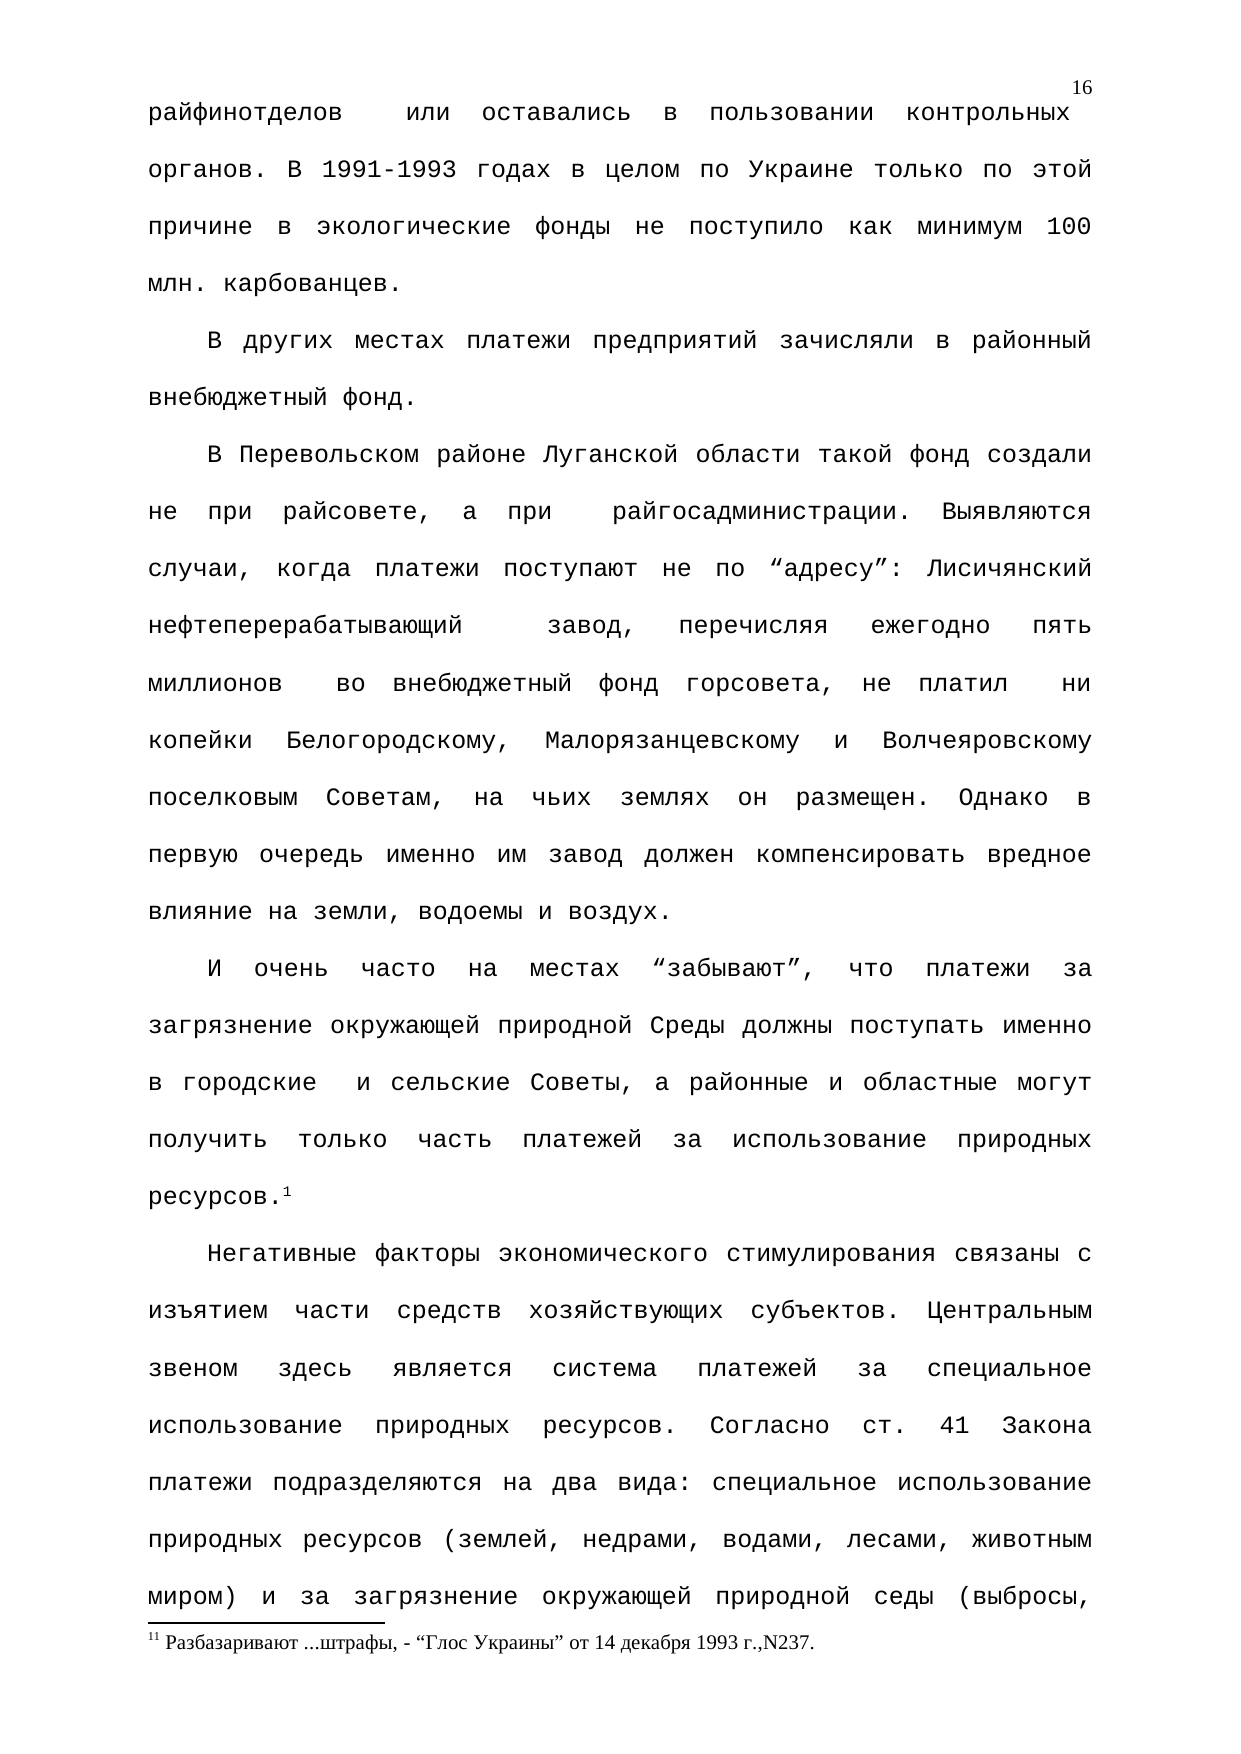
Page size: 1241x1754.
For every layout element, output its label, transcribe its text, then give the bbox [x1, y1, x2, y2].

text И очень часто на местах “забывают”, что платежи за загрязнение окружающей природной Среды должны поступать именно в городские и сельские Советы, а районные и областные могут получить только часть платежей за использование природных ресурсов.1 [148, 955, 1092, 1212]
text В Перевольском районе Луганской области такой фонд создали не при райсовете, а при райгосадминистрации. Выявляются случаи, когда платежи поступают не по “адресу”: Лисичянский нефтеперерабатывающий завод, перечисляя ежегодно пять миллионов во внебюджетный фонд горсовета, не платил ни копейки Белогородскому, Малорязанцевскому и Волчеяровскому поселковым Советам, на чьих землях он размещен. Однако в первую очередь именно им завод должен компенсировать вредное влияние на земли, водоемы и воздух. [148, 442, 1092, 927]
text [148, 1241, 1092, 1612]
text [148, 99, 1092, 299]
text В других местах платежи предприятий зачисляли в районный внебюджетный фонд. [148, 327, 1092, 413]
